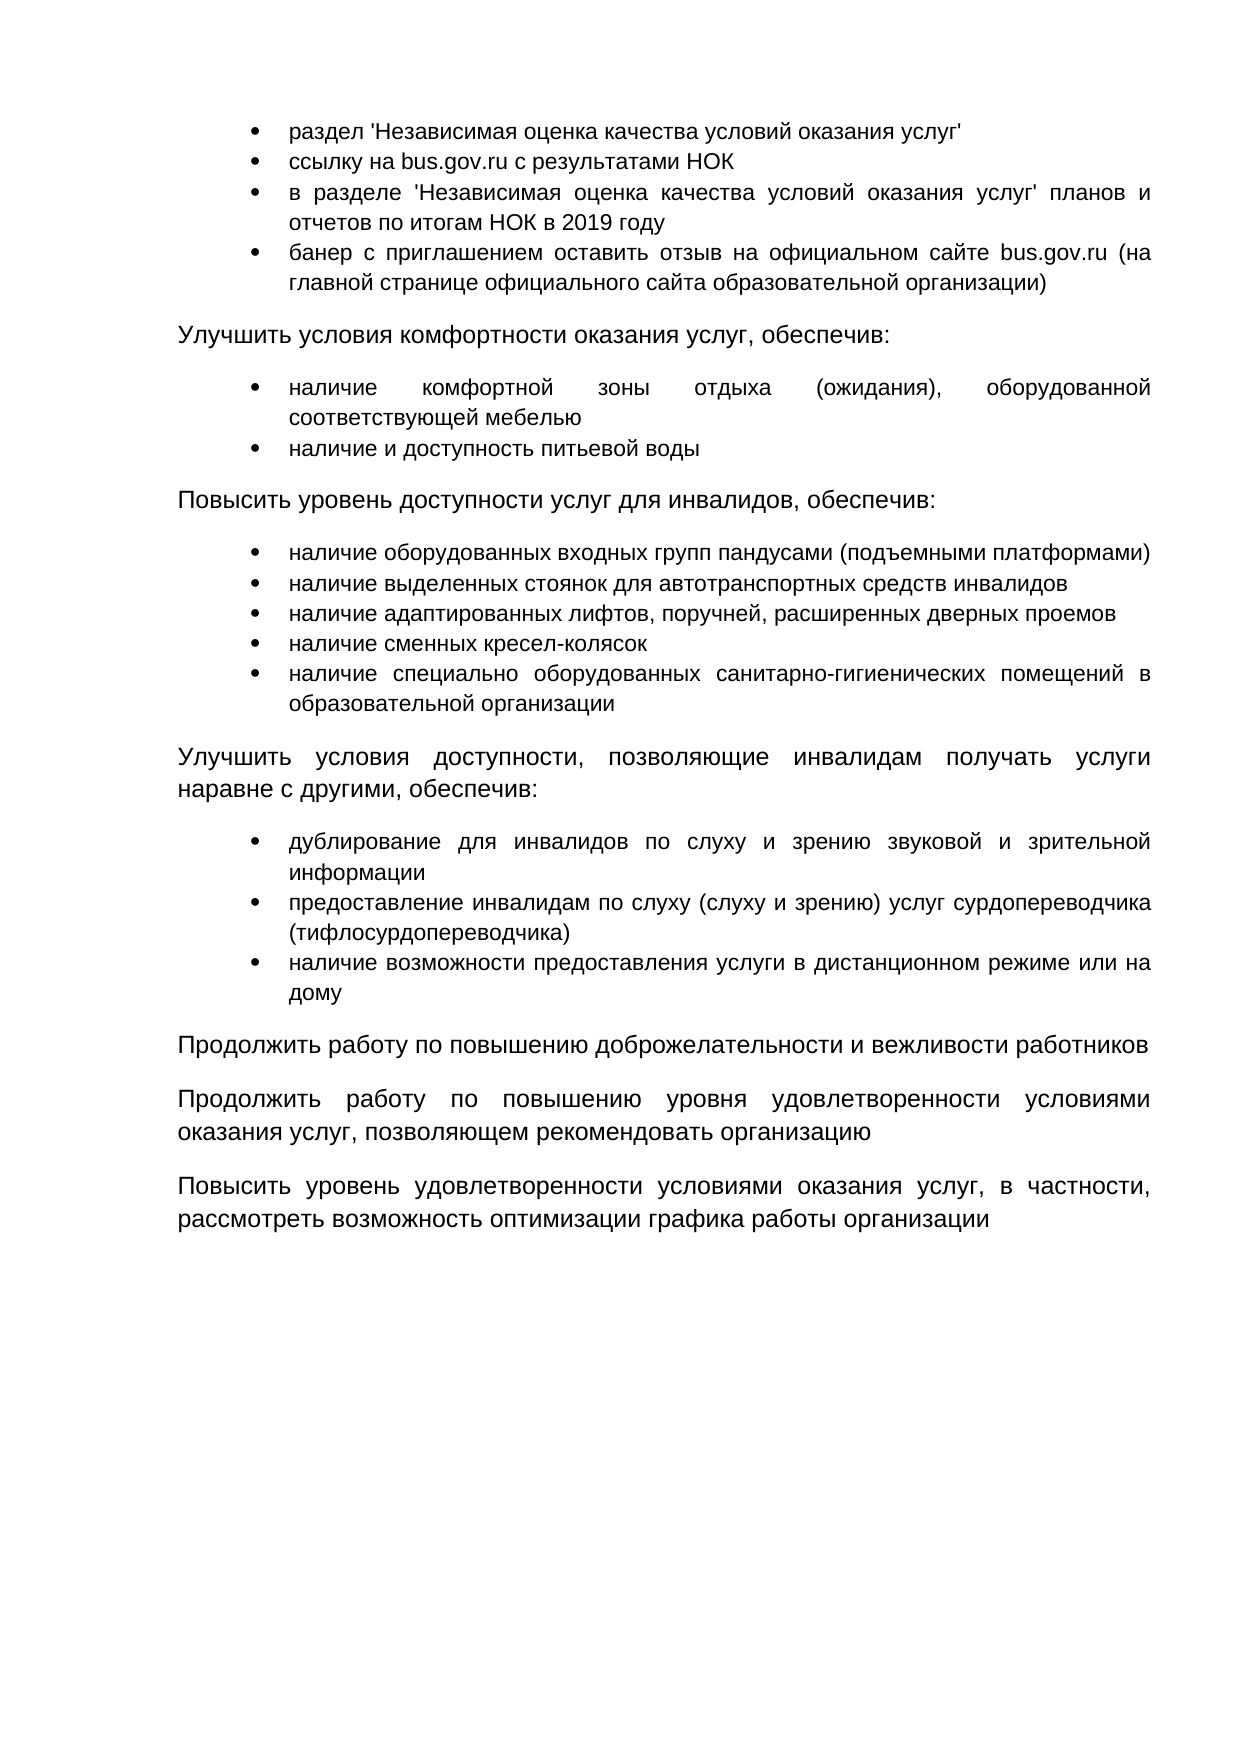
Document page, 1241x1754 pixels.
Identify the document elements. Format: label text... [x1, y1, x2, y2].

list наличие выделенных стоянок для автотранспортных средств инвалидов [251, 569, 1152, 596]
list наличие адаптированных лифтов, поручней, расширенных дверных проемов [251, 600, 1152, 626]
text Улучшить условия комфортности оказания услуг, обеспечив: [177, 320, 1152, 349]
text Улучшить условия доступности, позволяющие инвалидам получать услуги наравне с другими, обеспечив: [177, 741, 1152, 803]
list в разделе 'Независимая оценка качества условий оказания услуг' планов и отчетов по итогам НОК в 2019 году [251, 178, 1152, 235]
text Продолжить работу по повышению доброжелательности и вежливости работников [177, 1030, 1152, 1059]
list наличие сменных кресел-колясок [251, 630, 1152, 656]
list наличие комфортной зоны отдыха (ожидания), оборудованной соответствующей мебелью [251, 374, 1152, 431]
list банер с приглашением оставить отзыв на официальном сайте bus.gov.ru (на главной странице официального сайта образовательной организации) [251, 239, 1152, 296]
list раздел 'Независимая оценка качества условий оказания услуг' [251, 118, 1152, 144]
list наличие оборудованных входных групп пандусами (подъемными платформами) [251, 539, 1152, 566]
list предоставление инвалидам по слуху (слуху и зрению) услуг сурдопереводчика (тифлосурдопереводчика) [251, 889, 1152, 945]
text Повысить уровень доступности услуг для инвалидов, обеспечив: [177, 486, 1152, 514]
list дублирование для инвалидов по слуху и зрению звуковой и зрительной информации [251, 828, 1152, 885]
list наличие возможности предоставления услуги в дистанционном режиме или на дому [251, 949, 1152, 1006]
text Продолжить работу по повышению уровня удовлетворенности условиями оказания услуг, позволяющем рекомендовать организацию [177, 1084, 1152, 1146]
list наличие и доступность питьевой воды [251, 434, 1152, 461]
text Повысить уровень удовлетворенности условиями оказания услуг, в частности, рассмотреть возможность оптимизации графика работы организации [177, 1171, 1152, 1233]
list ссылку на bus.gov.ru с результатами НОК [251, 148, 1152, 175]
list наличие специально оборудованных санитарно-гигиенических помещений в образовательной организации [251, 660, 1152, 717]
